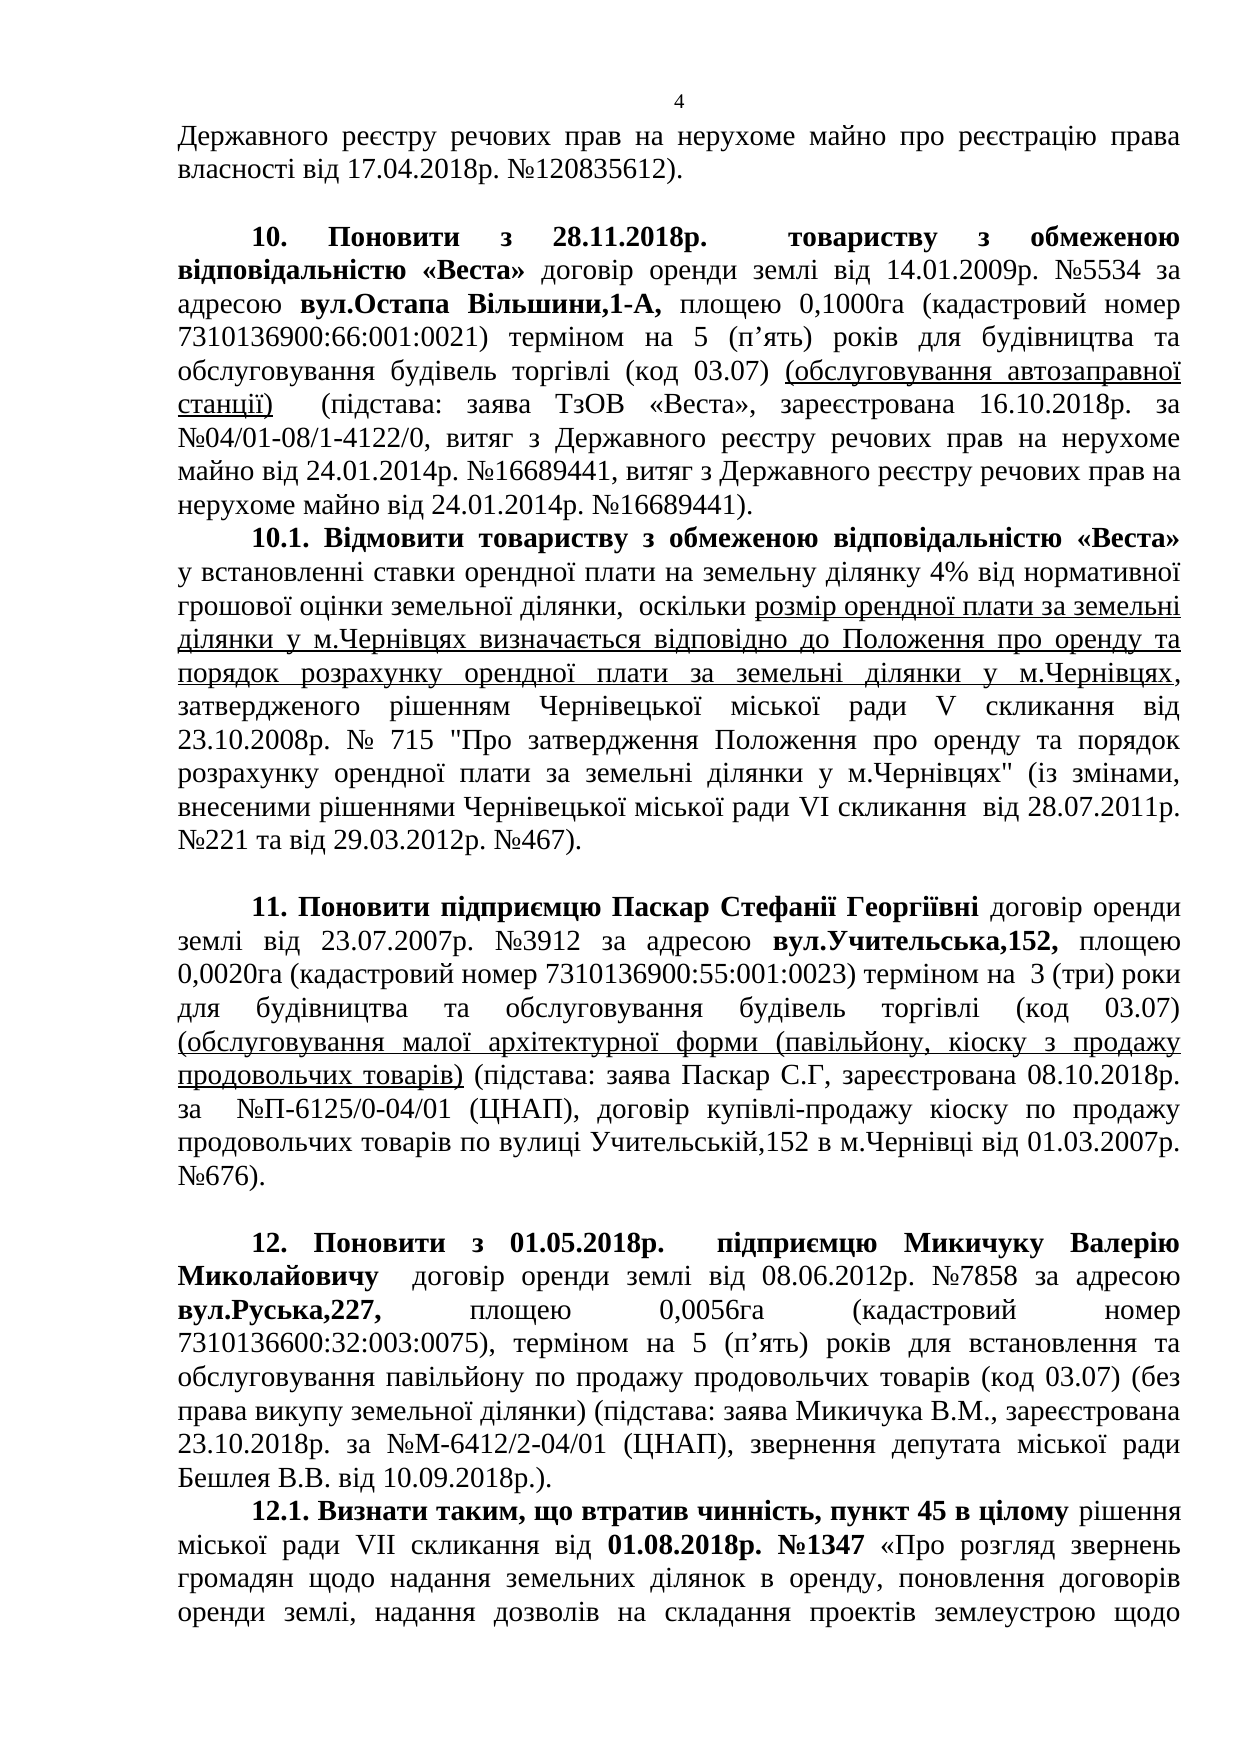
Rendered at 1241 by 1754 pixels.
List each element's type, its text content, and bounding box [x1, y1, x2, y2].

text 10.1. Відмовити товариству з обмеженою відповідальністю «Веста» у встановленні ставки орендної плати на земельну ділянку 4% від нормативної грошової оцінки земельної ділянки, оскільки розмір орендної плати за земельні ділянки у м.Чернівцях визначається відповідно до Положення про оренду та порядок розрахунку орендної плати за земельні ділянки у м.Чернівцях, затвердженого рішенням Чернівецької міської ради V скликання від 23.10.2008р. № 715 "Про затвердження Положення про оренду та порядок розрахунку орендної плати за земельні ділянки у м.Чернівцях" (із змінами, внесеними рішеннями Чернівецької міської ради VI скликання від 28.07.2011р. №221 та від 29.03.2012р. №467). [177, 521, 1181, 650]
text 11. Поновити підприємцю Паскар Стефанії Георгіївні договір оренди землі від 23.07.2007р. №3912 за адресою вул.Учительська,152, площею 0,0020га (кадастровий номер 7310136900:55:001:0023) терміном на 3 (три) роки для будівництва та обслуговування будівель торгівлі (код 03.07) (обслуговування малої архітектурної форми (павільйону, кіоску з продажу продовольчих товарів) (підстава: заява Паскар С.Г, зареєстрована 08.10.2018р. за №П-6125/0-04/01 (ЦНАП), договір купівлі-продажу кіоску по продажу продовольчих товарів по вулиці Учительській,152 в м.Чернівці від 01.03.2007р. №676). [177, 1054, 1181, 1191]
text 10.1. Відмовити товариству з обмеженою відповідальністю «Веста» у встановленні ставки орендної плати на земельну ділянку 4% від нормативної грошової оцінки земельної ділянки, оскільки розмір орендної плати за земельні ділянки у м.Чернівцях визначається відповідно до Положення про оренду та порядок розрахунку орендної плати за земельні ділянки у м.Чернівцях, затвердженого рішенням Чернівецької міської ради V скликання від 23.10.2008р. № 715 "Про затвердження Положення про оренду та порядок розрахунку орендної плати за земельні ділянки у м.Чернівцях" (із змінами, внесеними рішеннями Чернівецької міської ради VI скликання від 28.07.2011р. №221 та від 29.03.2012р. №467). [177, 652, 1181, 856]
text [177, 118, 1181, 185]
text 10. Поновити з 28.11.2018р. товариству з обмеженою відповідальністю «Веста» договір оренди землі від 14.01.2009р. №5534 за адресою вул.Остапа Вільшини,1-А, площею 0,1000га (кадастровий номер 7310136900:66:001:0021) терміном на 5 (п’ять) років для будівництва та обслуговування будівель торгівлі (код 03.07) (обслуговування автозаправної станції) (підстава: заява ТзОВ «Веста», зареєстрована 16.10.2018р. за №04/01-08/1-4122/0, витяг з Державного реєстру речових прав на нерухоме майно від 24.01.2014р. №16689441, витяг з Державного реєстру речових прав на нерухоме майно від 24.01.2014р. №16689441). [177, 219, 1181, 521]
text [177, 1493, 1181, 1627]
text 12. Поновити з 01.05.2018р. підприємцю Микичуку Валерію Миколайовичу договір оренди землі від 08.06.2012р. №7858 за адресою вул.Руська,227, площею 0,0056га (кадастровий номер 7310136600:32:003:0075), терміном на 5 (п’ять) років для встановлення та обслуговування павільйону по продажу продовольчих товарів (код 03.07) (без права викупу земельної ділянки) (підстава: заява Микичука В.М., зареєстрована 23.10.2018р. за №М-6412/2-04/01 (ЦНАП), звернення депутата міської ради Бешлея В.В. від 10.09.2018р.). [177, 1225, 1181, 1493]
text 11. Поновити підприємцю Паскар Стефанії Георгіївні договір оренди землі від 23.07.2007р. №3912 за адресою вул.Учительська,152, площею 0,0020га (кадастровий номер 7310136900:55:001:0023) терміном на 3 (три) роки для будівництва та обслуговування будівель торгівлі (код 03.07) (обслуговування малої архітектурної форми (павільйону, кіоску з продажу продовольчих товарів) (підстава: заява Паскар С.Г, зареєстрована 08.10.2018р. за №П-6125/0-04/01 (ЦНАП), договір купівлі-продажу кіоску по продажу продовольчих товарів по вулиці Учительській,152 в м.Чернівці від 01.03.2007р. №676). [177, 889, 1181, 1053]
